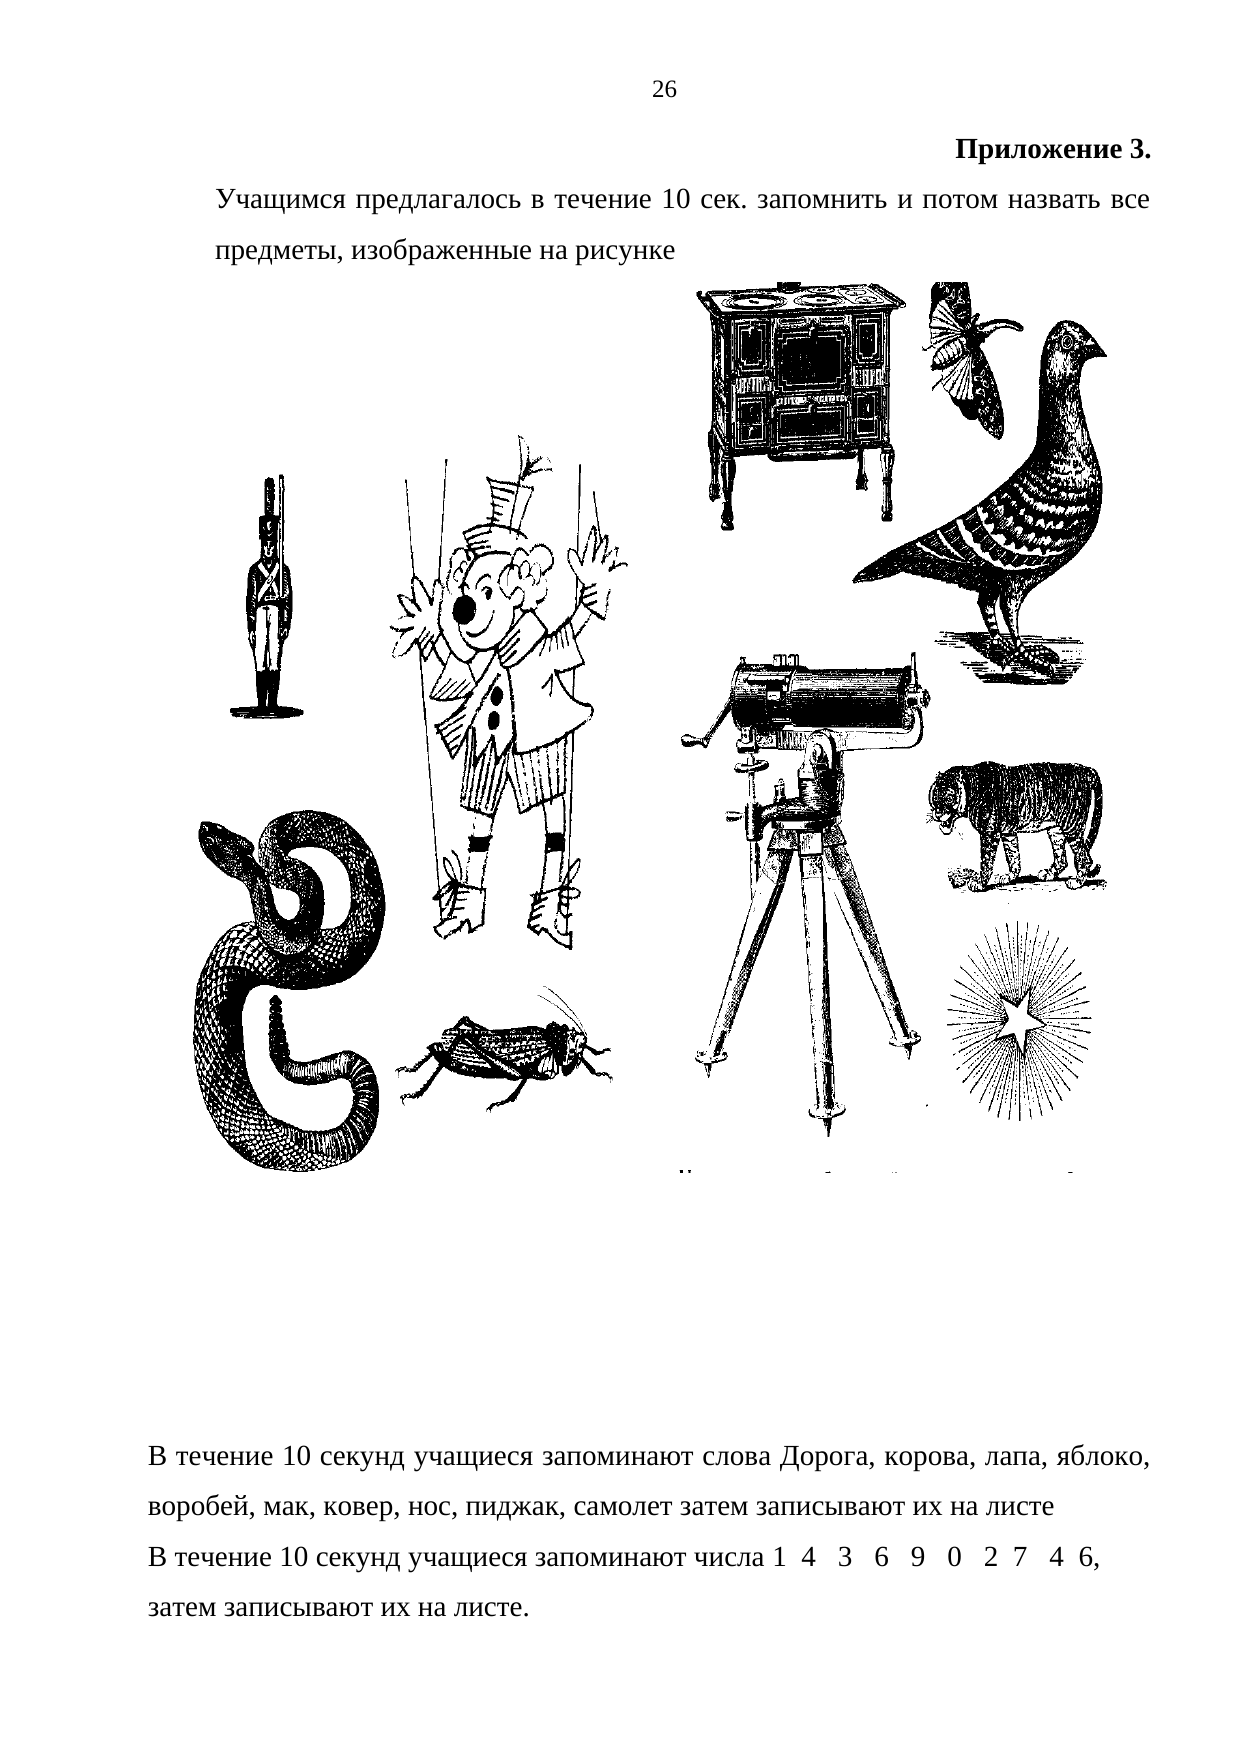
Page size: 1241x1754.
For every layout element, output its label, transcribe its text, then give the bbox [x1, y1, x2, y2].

list В течение 10 секунд учащиеся запоминают числа 1 4 3 6 9 0 2 7 4 6, затем записывают их на листе. [148, 1539, 1152, 1623]
list Учащимся предлагалось в течение 10 сек. запомнить и потом назвать все предметы, изображенные на рисунке [215, 182, 1152, 266]
picture [179, 282, 1152, 1173]
list В течение 10 секунд учащиеся запоминают слова Дорога, корова, лапа, яблоко, воробей, мак, ковер, нос, пиджак, самолет затем записывают их на листе [148, 1438, 1152, 1522]
list Приложение 3. [215, 131, 1152, 165]
